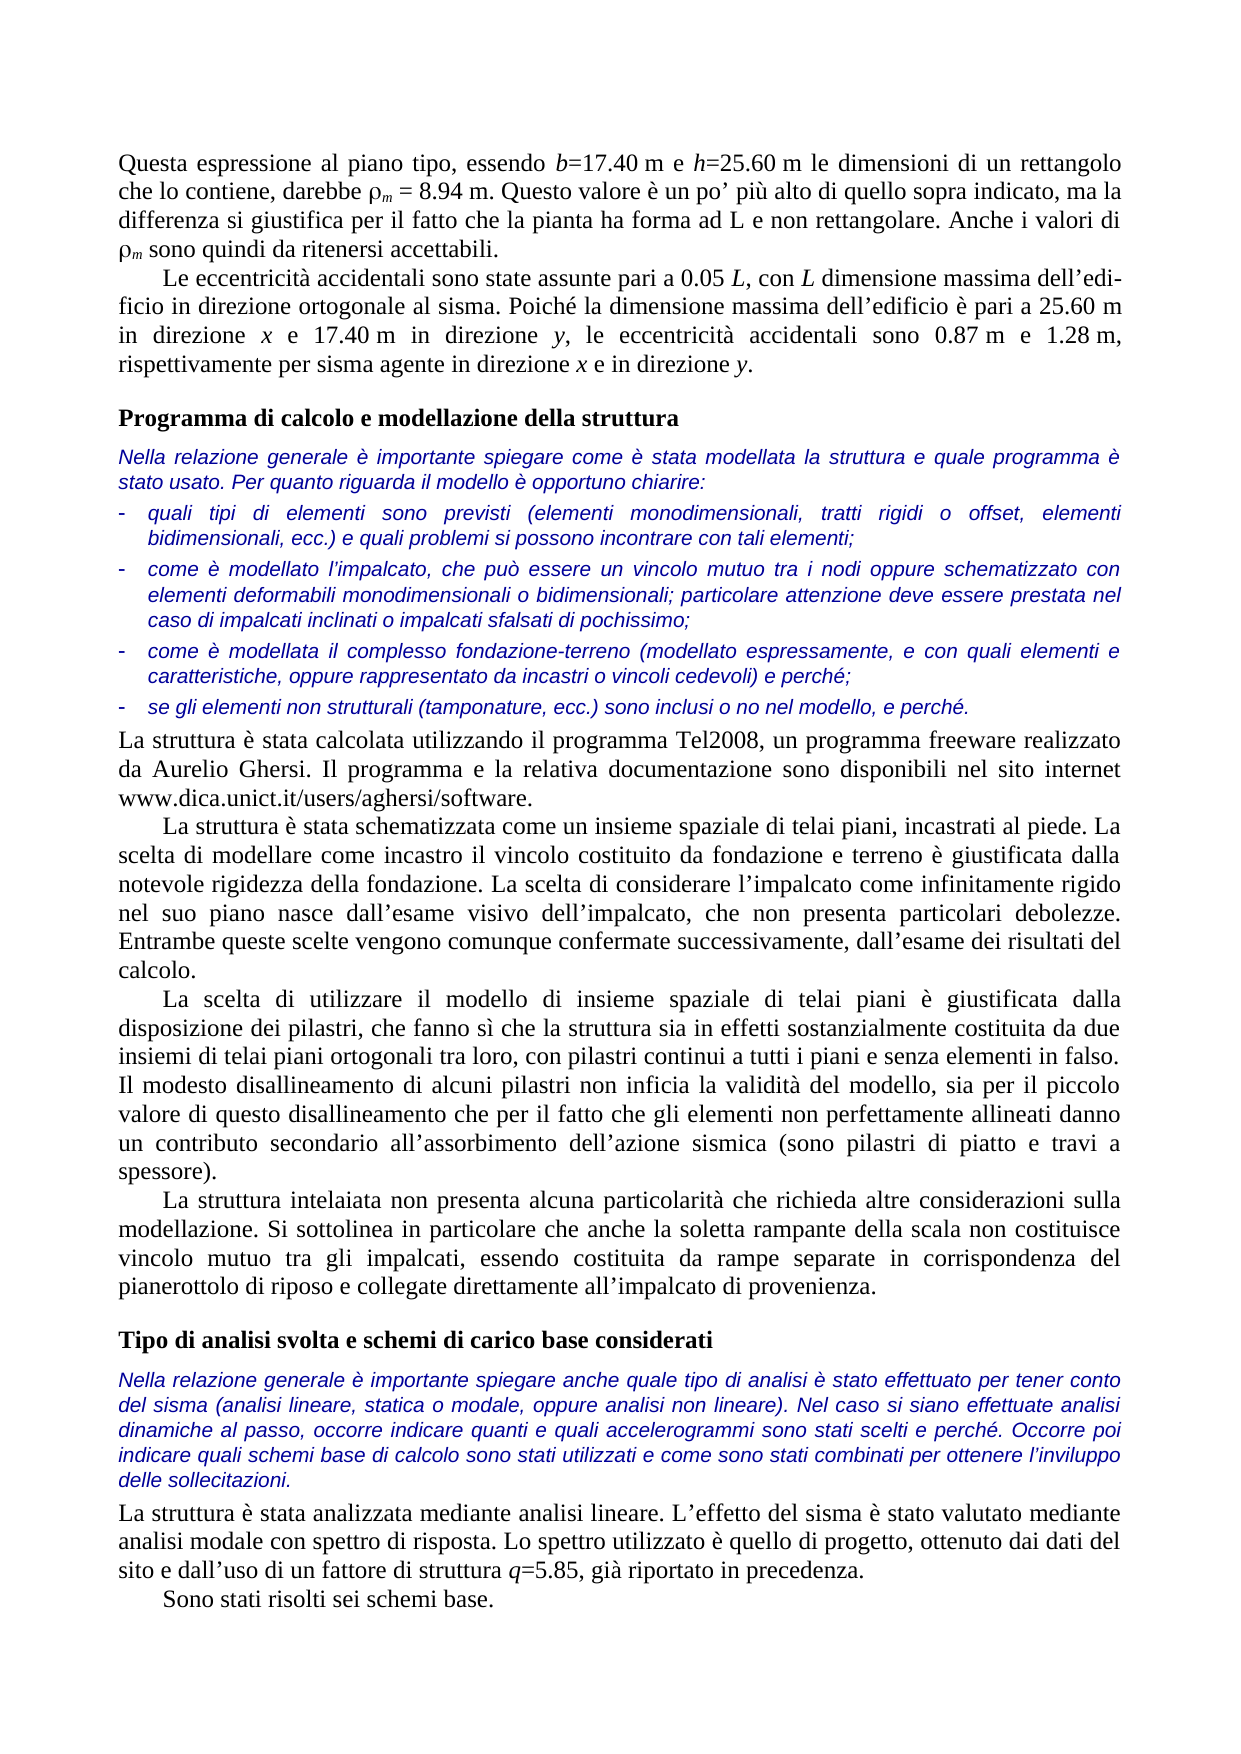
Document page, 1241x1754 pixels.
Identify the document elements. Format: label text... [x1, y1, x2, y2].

text Nella relazione generale è importante spiegare come è stata modellata la struttura e quale programma è stato usato. Per quanto riguarda il modello è opportuno chiarire: [118, 444, 1122, 494]
list quali tipi di elementi sono previsti (elementi monodimensionali, tratti rigidi o offset, elementi bidimensionali, ecc.) e quali problemi si possono incontrare con tali elementi; [118, 500, 1122, 550]
text Questa espressione al piano tipo, essendo b=17.40 m e h=25.60 m le dimensioni di un rettangolo che lo contiene, darebbe m = 8.94 m. Questo valore è un po’ più alto di quello sopra indicato, ma la differenza si giustifica per il fatto che la pianta ha forma ad L e non rettangolare. Anche i valori di m sono quindi da ritenersi accettabili. [118, 148, 1122, 263]
list come è modellata il complesso fondazione-terreno (modellato espressamente, e con quali elementi e caratteristiche, oppure rappresentato da incastri o vincoli cedevoli) e perché; [118, 638, 1122, 688]
text La struttura è stata calcolata utilizzando il programma Tel2008, un programma freeware realizzato da Aurelio Ghersi. Il programma e la relativa documentazione sono disponibili nel sito internet www.dica.unict.it/users/aghersi/software. [118, 725, 1122, 811]
subtitle Tipo di analisi svolta e schemi di carico base considerati [118, 1325, 1122, 1354]
list se gli elementi non strutturali (tamponature, ecc.) sono inclusi o no nel modello, e perché. [118, 694, 1122, 719]
text Sono stati risolti sei schemi base. [118, 1584, 1122, 1613]
list come è modellato l’impalcato, che può essere un vincolo mutuo tra i nodi oppure schematizzato con elementi deformabili monodimensionali o bidimensionali; particolare attenzione deve essere prestata nel caso di impalcati inclinati o impalcati sfalsati di pochissimo; [118, 556, 1122, 631]
text La struttura è stata analizzata mediante analisi lineare. L’effetto del sisma è stato valutato mediante analisi modale con spettro di risposta. Lo spettro utilizzato è quello di progetto, ottenuto dai dati del sito e dall’uso di un fattore di struttura q=5.85, già riportato in precedenza. [118, 1498, 1122, 1584]
text La scelta di utilizzare il modello di insieme spaziale di telai piani è giustificata dalla disposizione dei pilastri, che fanno sì che la struttura sia in effetti sostanzialmente costituita da due insiemi di telai piani ortogonali tra loro, con pilastri continui a tutti i piani e senza elementi in falso. Il modesto disallineamento di alcuni pilastri non inficia la validità del modello, sia per il piccolo valore di questo disallineamento che per il fatto che gli elementi non perfettamente allineati danno un contributo secondario all’assorbimento dell’azione sismica (sono pilastri di piatto e travi a spessore). [118, 984, 1122, 1185]
text Nella relazione generale è importante spiegare anche quale tipo di analisi è stato effettuato per tener conto del sisma (analisi lineare, statica o modale, oppure analisi non lineare). Nel caso si siano effettuate analisi dinamiche al passo, occorre indicare quanti e quali accelerogrammi sono stati scelti e perché. Occorre poi indicare quali schemi base di calcolo sono stati utilizzati e come sono stati combinati per ottenere l’inviluppo delle sollecitazioni. [118, 1366, 1122, 1491]
subtitle Programma di calcolo e modellazione della struttura [118, 403, 1122, 431]
text Le eccentricità accidentali sono state assunte pari a 0.05 L, con L dimensione massima dell’edificio in direzione ortogonale al sisma. Poiché la dimensione massima dell’edificio è pari a 25.60 m in direzione x e 17.40 m in direzione y, le eccentricità accidentali sono 0.87 m e 1.28 m, rispettivamente per sisma agente in direzione x e in direzione y. [118, 263, 1122, 378]
text La struttura è stata schematizzata come un insieme spaziale di telai piani, incastrati al piede. La scelta di modellare come incastro il vincolo costituito da fondazione e terreno è giustificata dalla notevole rigidezza della fondazione. La scelta di considerare l’impalcato come infinitamente rigido nel suo piano nasce dall’esame visivo dell’impalcato, che non presenta particolari debolezze. Entrambe queste scelte vengono comunque confermate successivamente, dall’esame dei risultati del calcolo. [118, 811, 1122, 984]
text La struttura intelaiata non presenta alcuna particolarità che richieda altre considerazioni sulla modellazione. Si sottolinea in particolare che anche la soletta rampante della scala non costituisce vincolo mutuo tra gli impalcati, essendo costituita da rampe separate in corrispondenza del pianerottolo di riposo e collegate direttamente all’impalcato di provenienza. [118, 1185, 1122, 1300]
